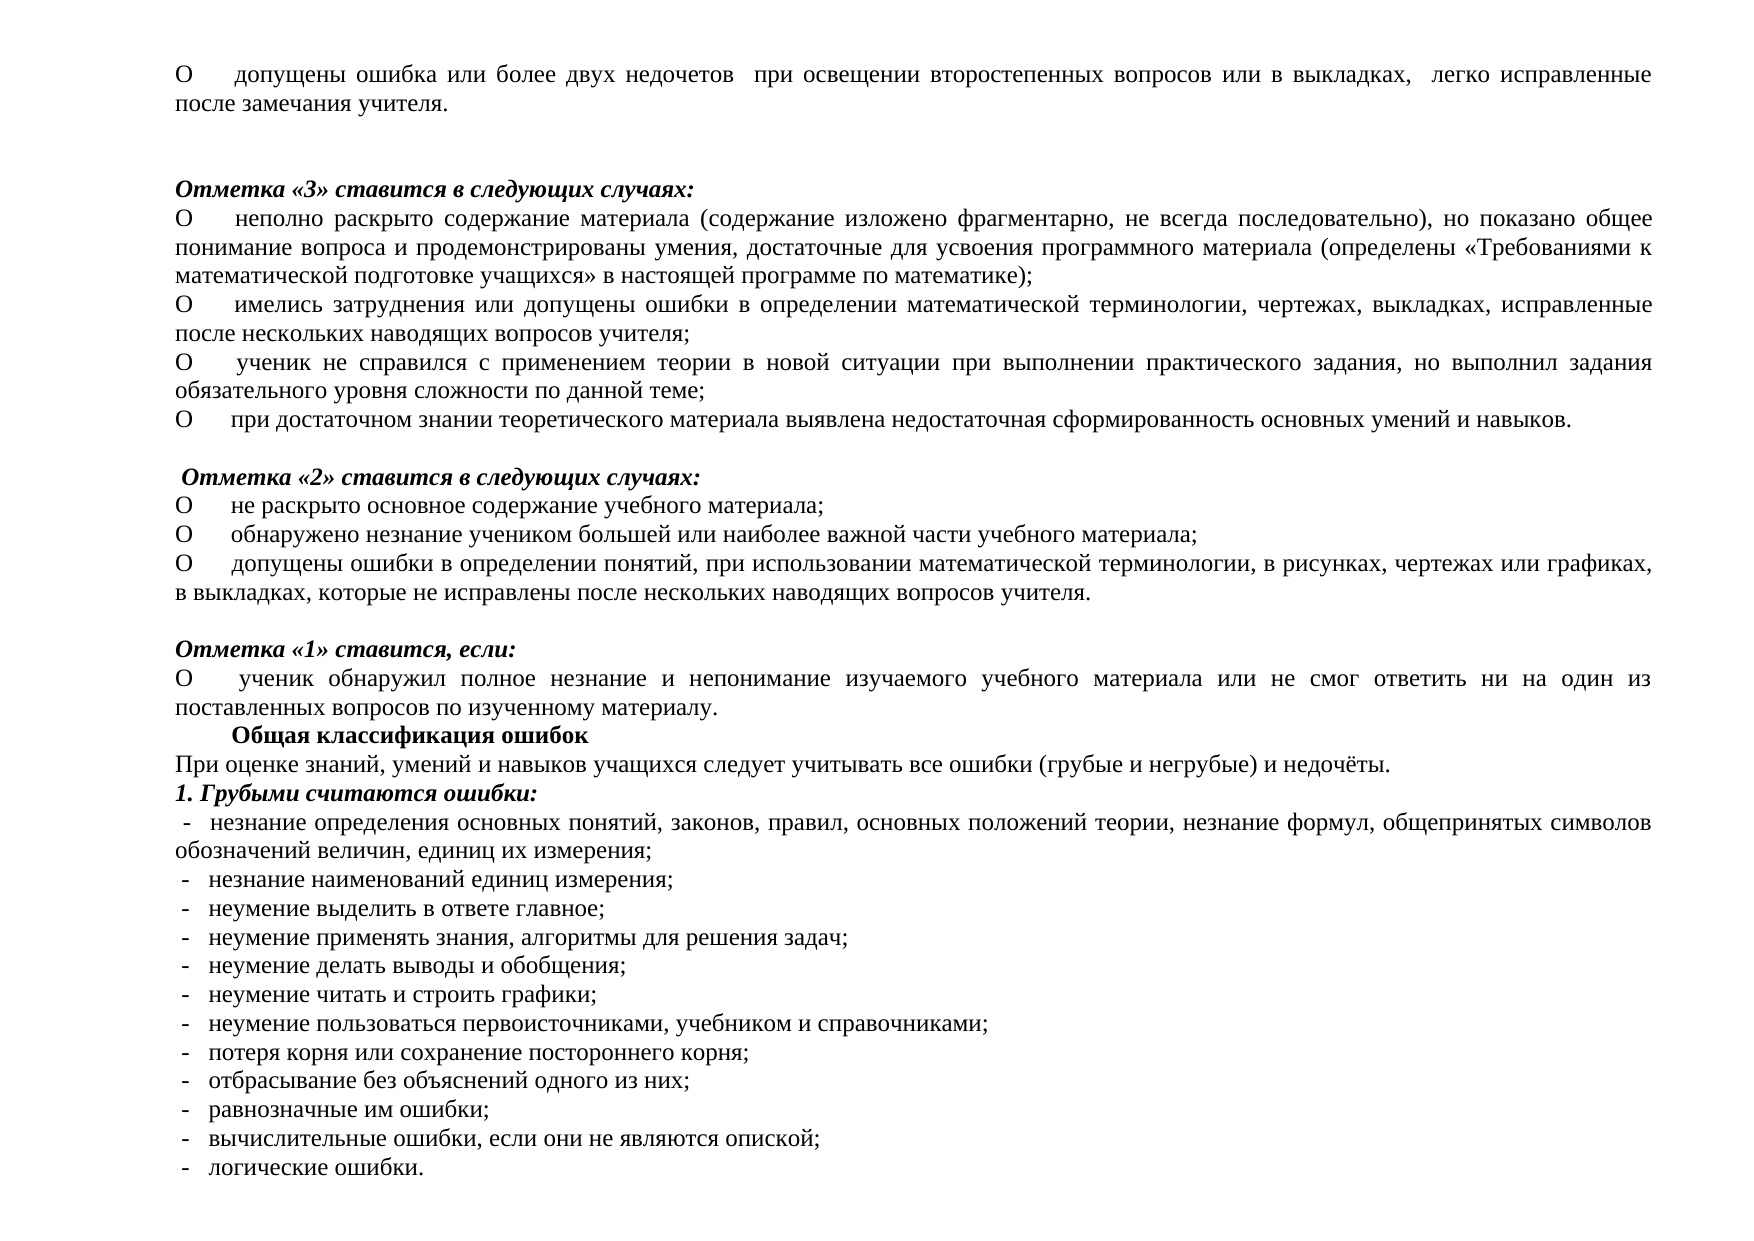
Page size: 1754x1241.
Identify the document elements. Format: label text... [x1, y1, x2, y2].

text - равнозначные им ошибки; [175, 1094, 1654, 1123]
text O обнаружено незнание учеником большей или наиболее важной части учебного материала; [175, 519, 1654, 548]
text - неумение читать и строить графики; [175, 979, 1654, 1008]
text 1. Грубыми считаются ошибки: [175, 778, 1654, 807]
text - неумение пользоваться первоисточниками, учебником и справочниками; [175, 1008, 1654, 1037]
text - незнание определения основных понятий, законов, правил, основных положений теории, незнание формул, общепринятых символов обозначений величин, единиц их измерения; [175, 807, 1654, 864]
text Общая классификация ошибок [175, 720, 1654, 749]
text O неполно раскрыто содержание материала (содержание изложено фрагментарно, не всегда последовательно), но показано общее понимание вопроса и продемонстрированы умения, достаточные для усвоения программного материала (определены «Требованиями к математической подготовке учащихся» в настоящей программе по математике); [175, 203, 1654, 289]
text Отметка «2» ставится в следующих случаях: [175, 462, 1654, 490]
text - неумение выделить в ответе главное; [175, 893, 1654, 922]
text - вычислительные ошибки, если они не являются опиской; [175, 1123, 1654, 1152]
text O допущены ошибка или более двух недочетов при освещении второстепенных вопросов или в выкладках, легко исправленные после замечания учителя. [175, 59, 1654, 117]
text O ученик не справился с применением теории в новой ситуации при выполнении практического задания, но выполнил задания обязательного уровня сложности по данной теме; [175, 347, 1654, 404]
text - неумение делать выводы и обобщения; [175, 950, 1654, 979]
text O не раскрыто основное содержание учебного материала; [175, 490, 1654, 519]
text При оценке знаний, умений и навыков учащихся следует учитывать все ошибки (грубые и негрубые) и недочёты. [175, 749, 1654, 778]
text O ученик обнаружил полное незнание и непонимание изучаемого учебного материала или не смог ответить ни на один из поставленных вопросов по изученному материалу. [175, 663, 1654, 720]
text - отбрасывание без объяснений одного из них; [175, 1065, 1654, 1094]
text O при достаточном знании теоретического материала выявлена недостаточная сформированность основных умений и навыков. [175, 404, 1654, 433]
text O допущены ошибки в определении понятий, при использовании математической терминологии, в рисунках, чертежах или графиках, в выкладках, которые не исправлены после нескольких наводящих вопросов учителя. [175, 548, 1654, 605]
text - логические ошибки. [175, 1152, 1654, 1180]
text - потеря корня или сохранение постороннего корня; [175, 1037, 1654, 1065]
text Отметка «1» ставится, если: [175, 634, 1654, 663]
text Отметка «3» ставится в следующих случаях: [175, 174, 1654, 203]
text O имелись затруднения или допущены ошибки в определении математической терминологии, чертежах, выкладках, исправленные после нескольких наводящих вопросов учителя; [175, 289, 1654, 347]
text - незнание наименований единиц измерения; [175, 864, 1654, 893]
text - неумение применять знания, алгоритмы для решения задач; [175, 922, 1654, 950]
